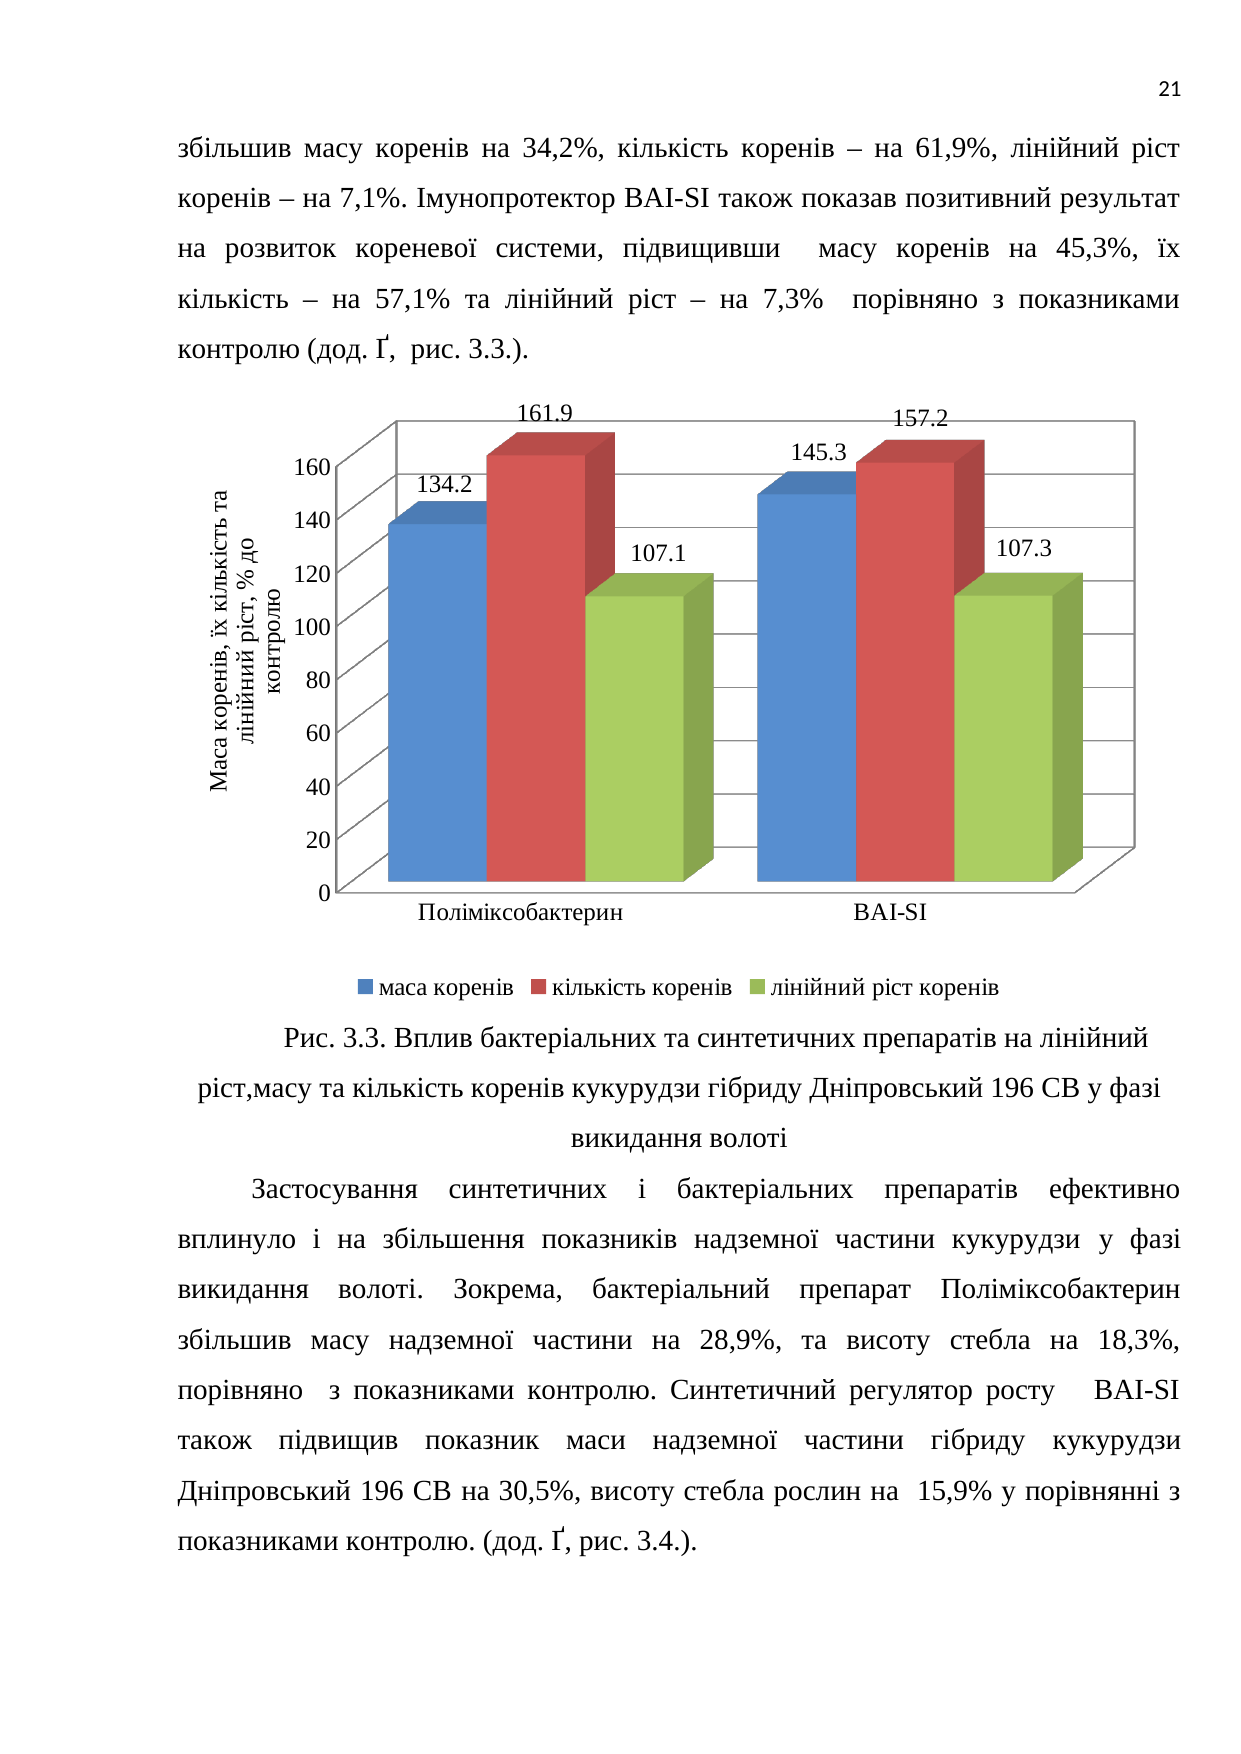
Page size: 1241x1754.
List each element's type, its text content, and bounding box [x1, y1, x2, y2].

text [177, 130, 1181, 365]
text Рис. 3.3. Вплив бактеріальних та синтетичних препаратів на лінійний ріст,масу та кількість коренів кукурудзи гібриду Дніпровський 196 СВ у фазі викидання волоті [177, 1020, 1181, 1154]
text Застосування синтетичних і бактеріальних препаратів ефективно вплинуло і на збільшення показників надземної частини кукурудзи у фазі викидання волоті. Зокрема, бактеріальний препарат Поліміксобактерин збільшив масу надземної частини на 28,9%, та висоту стебла на 18,3%, порівняно з показниками контролю. Синтетичний регулятор росту BAI-SI також підвищив показник маси надземної частини гібриду кукурудзи Дніпровський 196 СВ на 30,5%, висоту стебла рослин на 15,9% у порівнянні з показниками контролю. (дод. Ґ, рис. 3.4.). [177, 1171, 1181, 1557]
